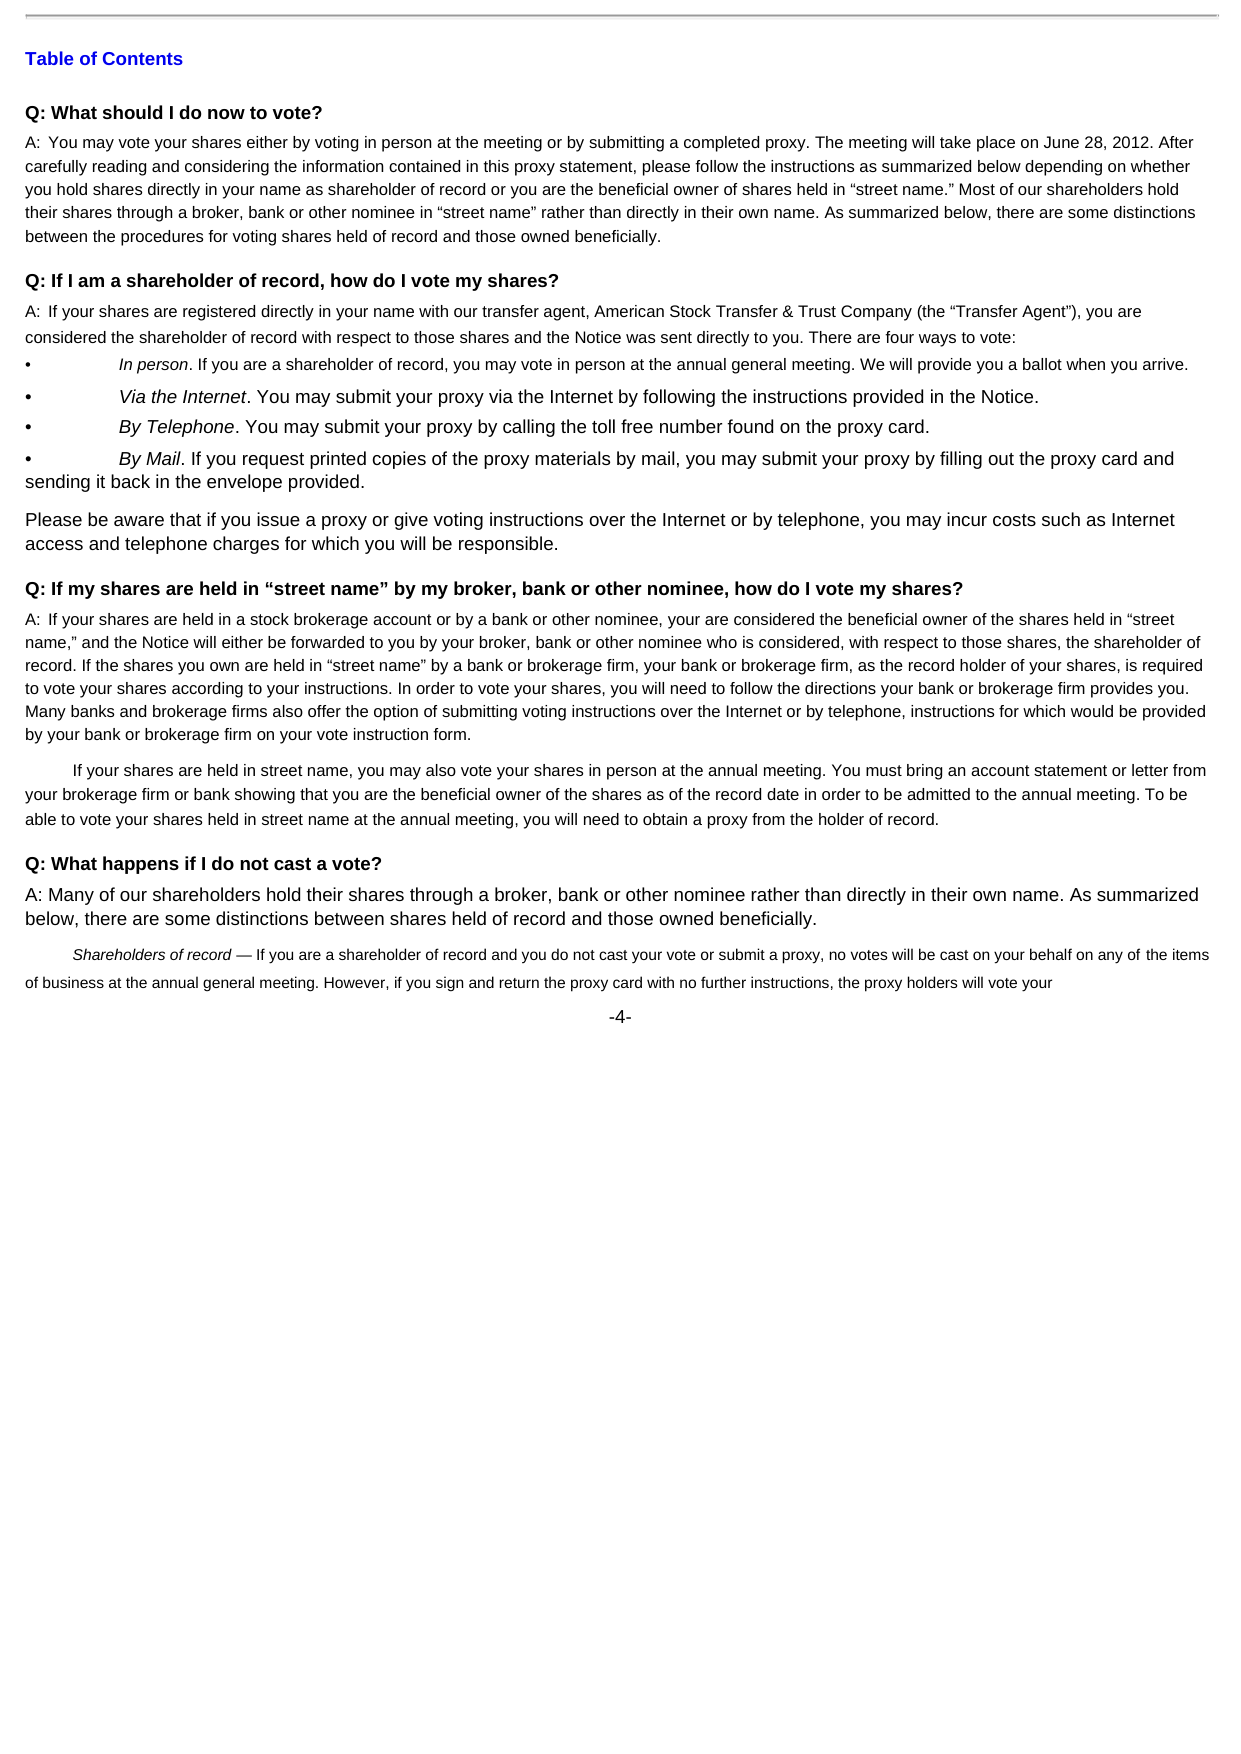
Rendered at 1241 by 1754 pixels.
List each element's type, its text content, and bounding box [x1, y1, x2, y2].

list By Telephone. You may submit your proxy by calling the toll free number found on the proxy card. [25, 416, 1213, 438]
text If your shares are held in street name, you may also vote your shares in person at the annual meeting. You must bring an account statement or letter from your brokerage firm or bank showing that you are the beneficial owner of the shares as of the record date in order to be admitted to the annual meeting. To be able to vote your shares held in street name at the annual meeting, you will need to obtain a proxy from the holder of record. [25, 761, 1213, 828]
list If your shares are held in a stock brokerage account or by a bank or other nominee, your are considered the beneficial owner of the shares held in “street name,” and the Notice will either be forwarded to you by your broker, bank or other nominee who is considered, with respect to those shares, the shareholder of record. If the shares you own are held in “street name” by a bank or brokerage firm, your bank or brokerage firm, as the record holder of your shares, is required to vote your shares according to your instructions. In order to vote your shares, you will need to follow the directions your bank or brokerage firm provides you. Many banks and brokerage firms also offer the option of submitting voting instructions over the Internet or by telephone, instructions for which would be provided by your bank or brokerage firm on your vote instruction form. [25, 609, 1213, 744]
text -4- [25, 1006, 1215, 1028]
text Q: What should I do now to vote? [25, 102, 1213, 123]
list In person. If you are a shareholder of record, you may vote in person at the annual general meeting. We will provide you a ballot when you arrive. [25, 354, 1213, 374]
list You may vote your shares either by voting in person at the meeting or by submitting a completed proxy. The meeting will take place on June 28, 2012. After carefully reading and considering the information contained in this proxy statement, please follow the instructions as summarized below depending on whether you hold shares directly in your name as shareholder of record or you are the beneficial owner of shares held in “street name.” Most of our shareholders hold their shares through a broker, bank or other nominee in “street name” rather than directly in their own name. As summarized below, there are some distinctions between the procedures for voting shares held of record and those owned beneficially. [25, 133, 1213, 246]
text Q: If I am a shareholder of record, how do I vote my shares? [25, 270, 1213, 291]
text Table of Contents [25, 48, 1213, 69]
list By Mail. If you request printed copies of the proxy materials by mail, you may submit your proxy by filling out the proxy card and sending it back in the envelope provided. [25, 447, 1213, 493]
text Q: What happens if I do not cast a vote? [25, 853, 1213, 874]
list Many of our shareholders hold their shares through a broker, bank or other nominee rather than directly in their own name. As summarized below, there are some distinctions between shares held of record and those owned beneficially. [25, 884, 1213, 929]
list Via the Internet. You may submit your proxy via the Internet by following the instructions provided in the Notice. [25, 385, 1213, 407]
list If your shares are registered directly in your name with our transfer agent, American Stock Transfer & Trust Company (the “Transfer Agent”), you are considered the shareholder of record with respect to those shares and the Notice was sent directly to you. There are four ways to vote: [25, 301, 1213, 347]
text Shareholders of record — If you are a shareholder of record and you do not cast your vote or submit a proxy, no votes will be cast on your behalf on any of the items of business at the annual general meeting. However, if you sign and return the proxy card with no further instructions, the proxy holders will vote your [25, 946, 1211, 991]
text Please be aware that if you issue a proxy or give voting instructions over the Internet or by telephone, you may incur costs such as Internet access and telephone charges for which you will be responsible. [25, 509, 1199, 554]
picture [23, 14, 1220, 21]
text Q: If my shares are held in “street name” by my broker, bank or other nominee, how do I vote my shares? [25, 578, 1213, 599]
